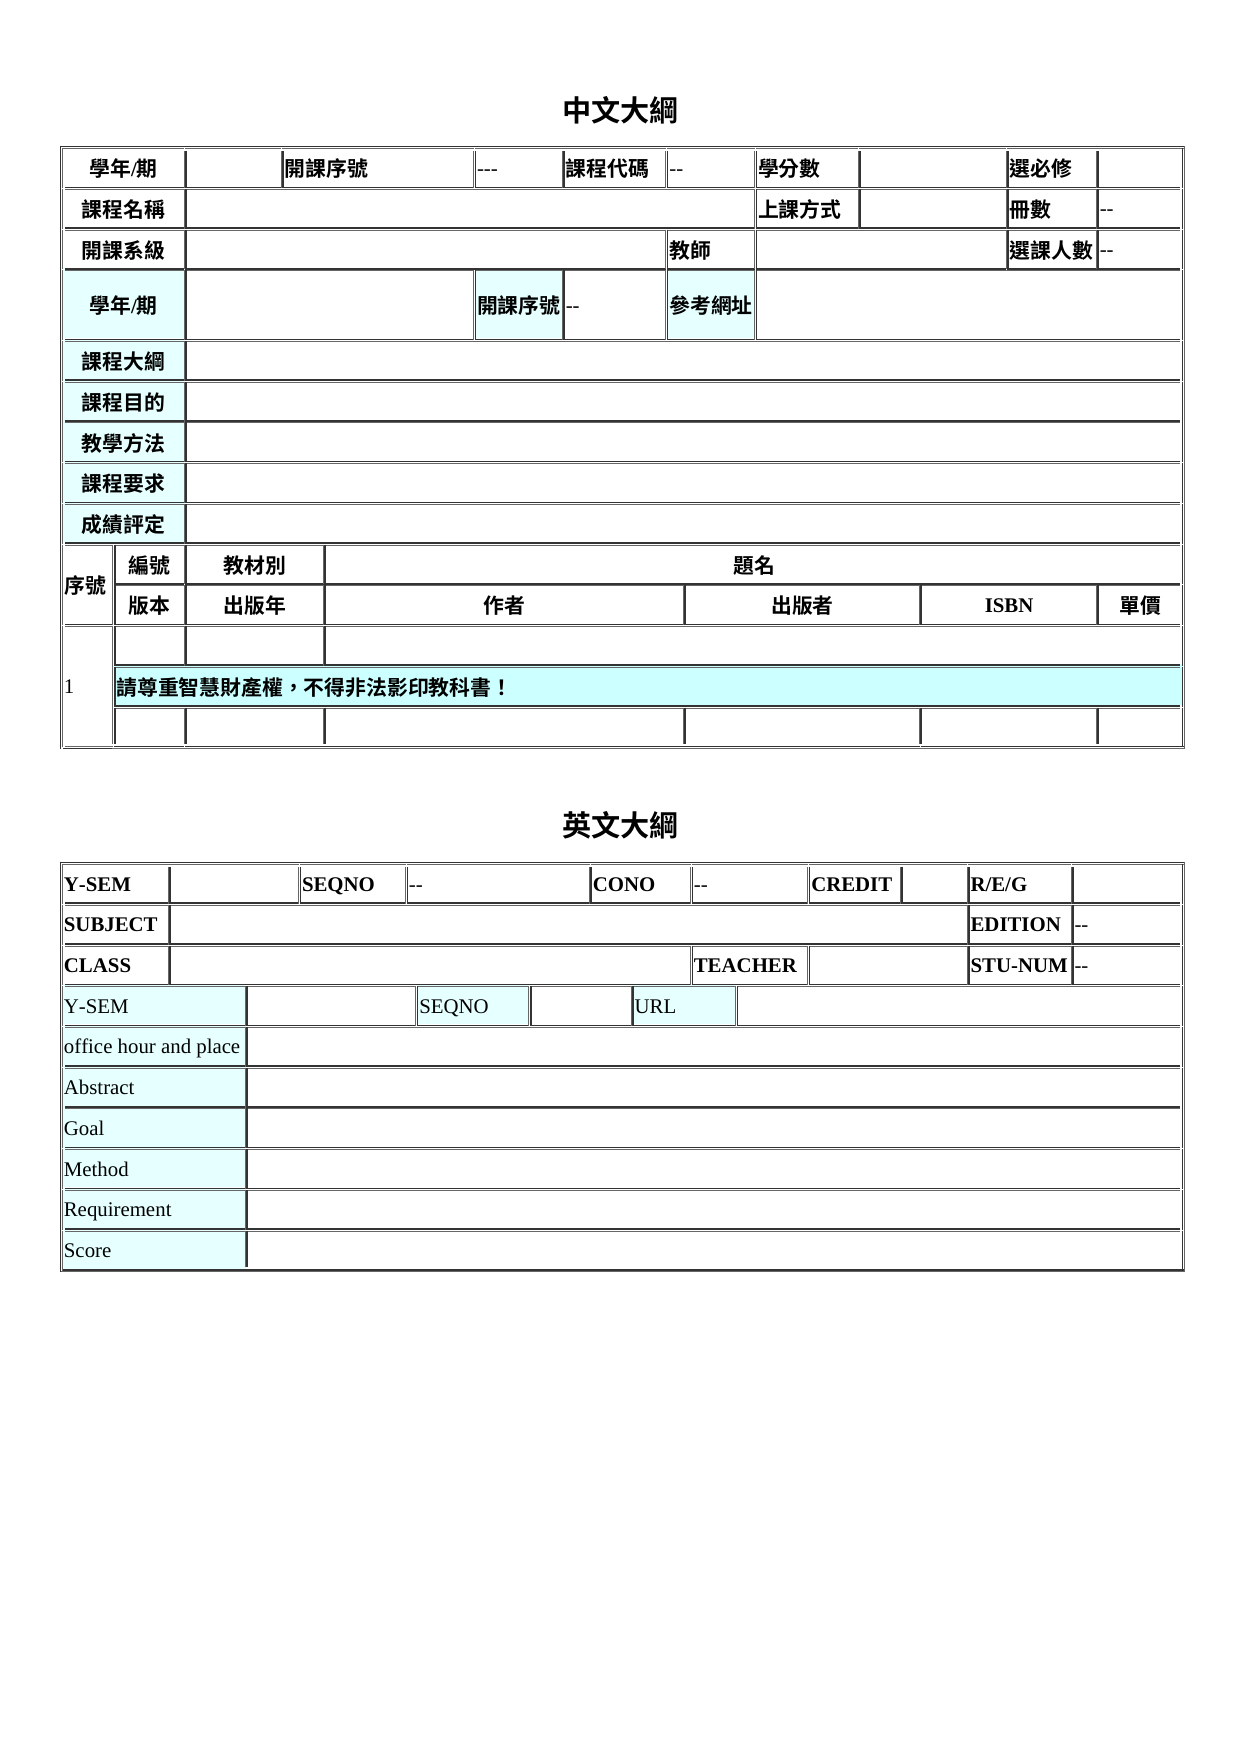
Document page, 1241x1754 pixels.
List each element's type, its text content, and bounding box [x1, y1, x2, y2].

table_cell [187, 627, 323, 664]
table_cell [324, 624, 1183, 664]
table_header -- [667, 149, 756, 186]
table_cell 上課方式 [757, 190, 858, 227]
table_cell Abstract [63, 1065, 245, 1106]
text 英文大綱 [59, 787, 1181, 862]
table_cell ISBN [922, 586, 1096, 624]
table_header [185, 147, 282, 186]
table_cell -- [565, 271, 665, 338]
table_cell 學年/期 [61, 268, 184, 338]
table_cell SUBJECT [63, 902, 168, 943]
table_cell [248, 1065, 1182, 1106]
table_cell [187, 420, 1182, 461]
table_header [901, 863, 968, 902]
table_cell 課程名稱 [63, 186, 184, 227]
table_cell [246, 1147, 1183, 1187]
table_cell 版本 [116, 586, 184, 624]
table_header R/E/G [968, 863, 1072, 902]
table_cell [171, 906, 967, 943]
table_cell [684, 709, 920, 746]
table_cell Y-SEM [61, 984, 246, 1024]
table_cell -- [1074, 902, 1182, 943]
table_cell 請尊重智慧財產權，不得非法影印教科書！ [116, 664, 1182, 705]
table_cell Goal [63, 1106, 245, 1147]
table_cell [1097, 705, 1182, 746]
table_header [1072, 865, 1182, 902]
table_cell [757, 231, 1006, 268]
table_cell CLASS [63, 943, 168, 984]
table_cell 開課系級 [63, 227, 184, 268]
table_cell 教材別 [187, 546, 323, 583]
table_cell 單價 [1099, 583, 1183, 624]
table_cell 出版年 [187, 586, 323, 624]
table_cell [920, 709, 1097, 746]
table_cell [171, 947, 690, 984]
table_cell -- [1099, 186, 1182, 227]
table_header 開課序號 [282, 149, 474, 186]
table_cell [114, 709, 185, 746]
table_cell STU-NUM [970, 947, 1071, 984]
table_cell 編號 [116, 546, 184, 583]
table_cell -- [1099, 227, 1182, 268]
table_cell [185, 709, 324, 746]
table_header 學分數 [756, 147, 859, 186]
table_cell [187, 339, 1182, 379]
table_cell [187, 271, 473, 338]
table_cell 成績評定 [63, 501, 184, 542]
table_cell SEQNO [418, 987, 528, 1024]
table_cell 開課序號 [476, 271, 562, 338]
table_cell 課程大綱 [63, 339, 184, 379]
table_cell [185, 461, 1183, 501]
table_cell Method [61, 1147, 246, 1187]
table_header 選必修 [1007, 149, 1097, 186]
table_header 課程代碼 [563, 149, 667, 186]
table_cell 冊數 [1009, 190, 1096, 227]
table_cell 參考網址 [668, 271, 754, 338]
table_header --- [475, 149, 563, 186]
table_cell URL [634, 987, 735, 1024]
table_header -- [406, 865, 590, 902]
table_cell office hour and place [63, 1025, 245, 1065]
table_header SEQNO [300, 865, 406, 902]
table_cell [187, 231, 665, 268]
table_cell 題名 [326, 542, 1182, 583]
table_header [859, 147, 1007, 186]
table_header [169, 865, 299, 902]
table_cell [757, 268, 1183, 338]
table_header Y-SEM [63, 865, 169, 902]
table_cell [532, 987, 631, 1024]
table_cell 課程目的 [63, 379, 184, 420]
table_header CONO [590, 865, 691, 902]
table_cell EDITION [970, 906, 1071, 943]
table_cell [248, 1025, 1182, 1065]
table_cell [248, 1106, 1182, 1147]
table_header [1097, 149, 1182, 186]
text 中文大綱 [59, 71, 1181, 146]
table_cell 課程要求 [61, 461, 185, 501]
table_header 學年/期 [61, 147, 185, 186]
table_cell 作者 [326, 586, 683, 624]
table_cell [187, 190, 754, 227]
table_cell [248, 987, 415, 1024]
table_header CREDIT [809, 865, 901, 902]
table_cell [187, 379, 1182, 420]
table_cell 教師 [668, 231, 754, 268]
table_cell [116, 627, 184, 664]
table_cell 序號 [63, 542, 112, 624]
table_cell [736, 984, 1183, 1024]
table_cell [187, 501, 1182, 542]
table_cell Score [63, 1228, 246, 1269]
table_cell [324, 709, 684, 746]
table_header -- [691, 865, 809, 902]
table_cell [248, 1188, 1182, 1228]
table_cell [246, 1228, 1182, 1269]
table_cell 教學方法 [63, 420, 184, 461]
table_cell 出版者 [686, 586, 919, 624]
table_cell [861, 190, 1006, 227]
table_cell 選課人數 [1009, 231, 1096, 268]
table_cell TEACHER [693, 947, 807, 984]
table_cell -- [1074, 943, 1182, 984]
table_cell 1 [61, 624, 114, 746]
table_cell [810, 947, 967, 984]
table_cell Requirement [63, 1188, 245, 1228]
